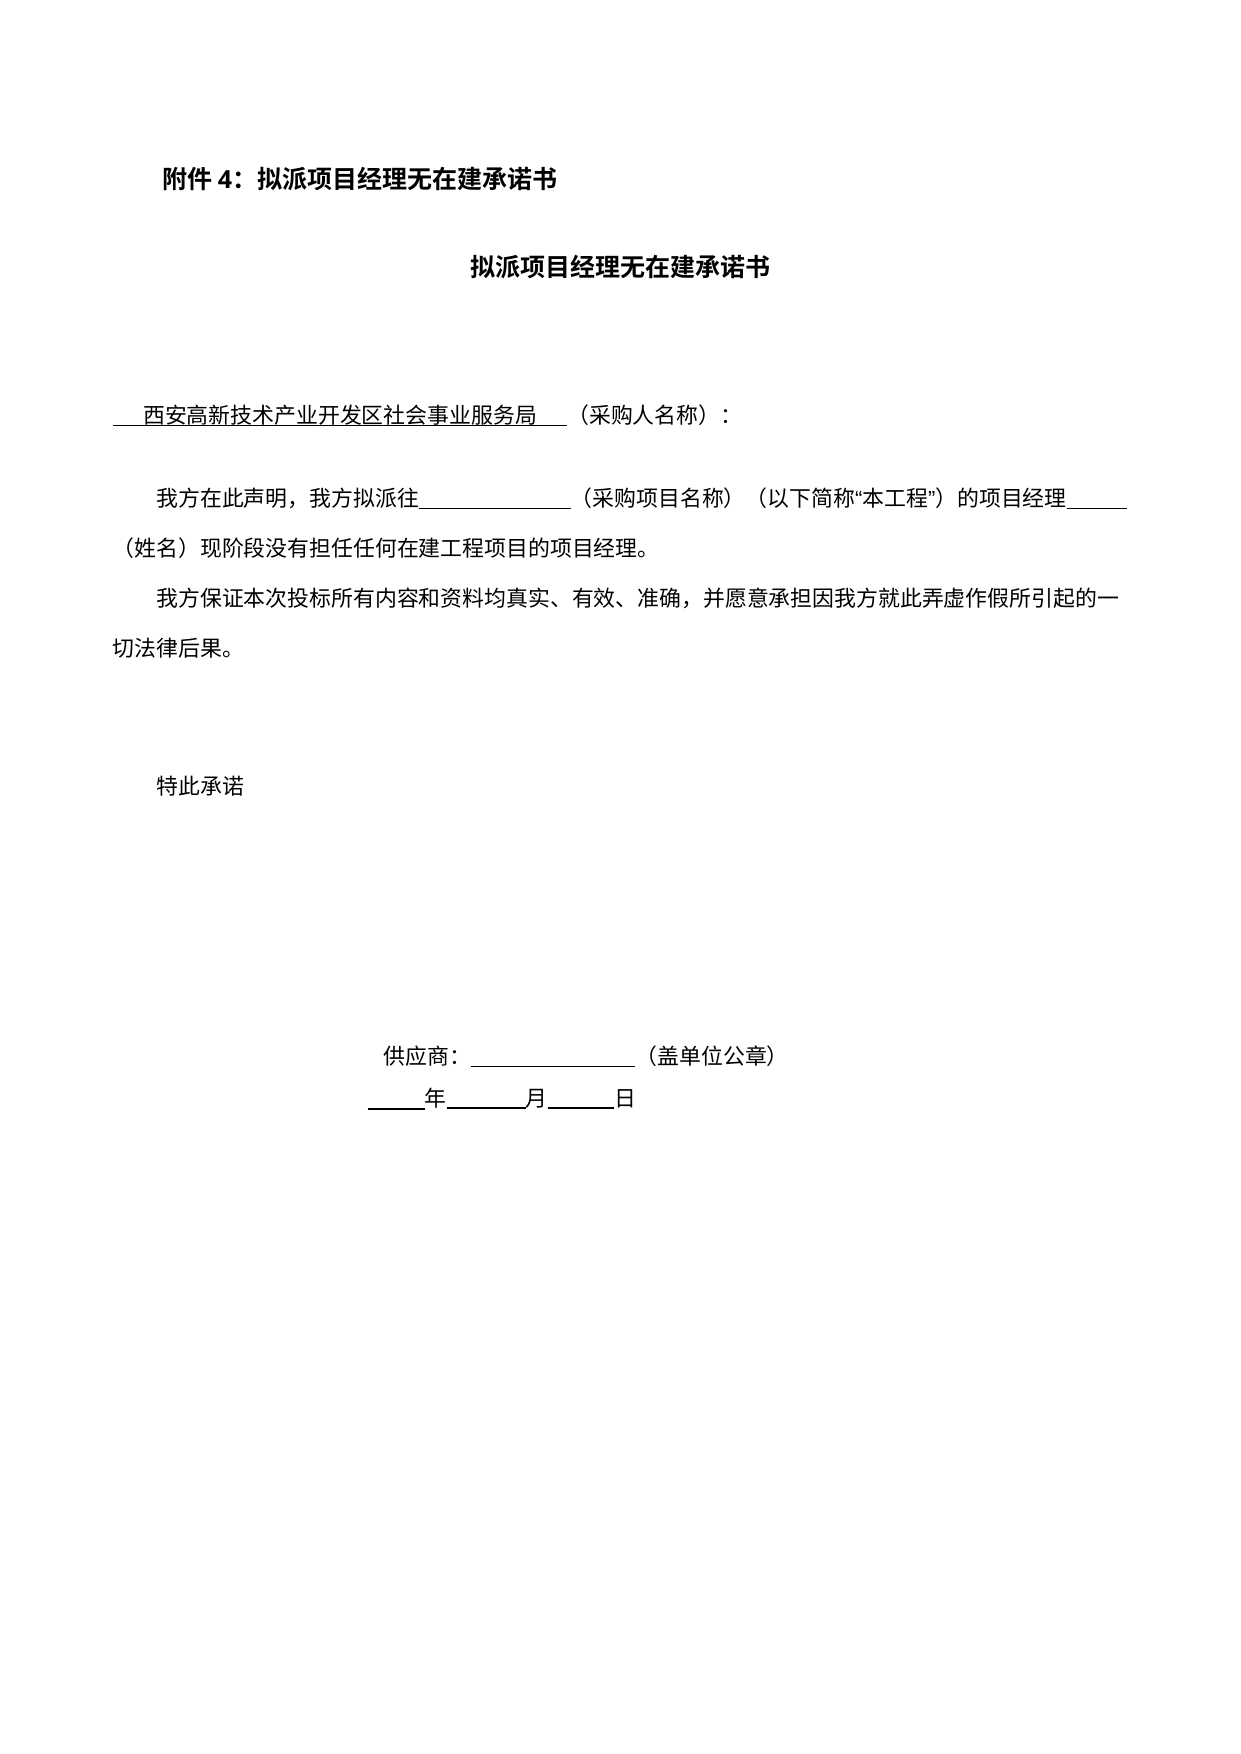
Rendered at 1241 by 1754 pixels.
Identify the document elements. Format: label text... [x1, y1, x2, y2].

text 我方在此声明，我方拟派往 （采购项目名称）（以下简称“本工程”）的项目经理 （姓名）现阶段没有担任任何在建工程项目的项目经理。 [112, 466, 1128, 566]
text 附件4：拟派项目经理无在建承诺书 [112, 162, 1128, 196]
text 供应商： （盖单位公章） [383, 1041, 1123, 1069]
text 西安高新技术产业开发区社会事业服务局 （采购人名称）： [112, 384, 1128, 434]
text 特此承诺 [112, 758, 1128, 804]
text 我方保证本次投标所有内容和资料均真实、有效、准确，并愿意承担因我方就此弄虚作假所引起的一切法律后果。 [112, 566, 1128, 666]
text 拟派项目经理无在建承诺书 [112, 247, 1128, 283]
text 年 月 日 [123, 1083, 1123, 1111]
